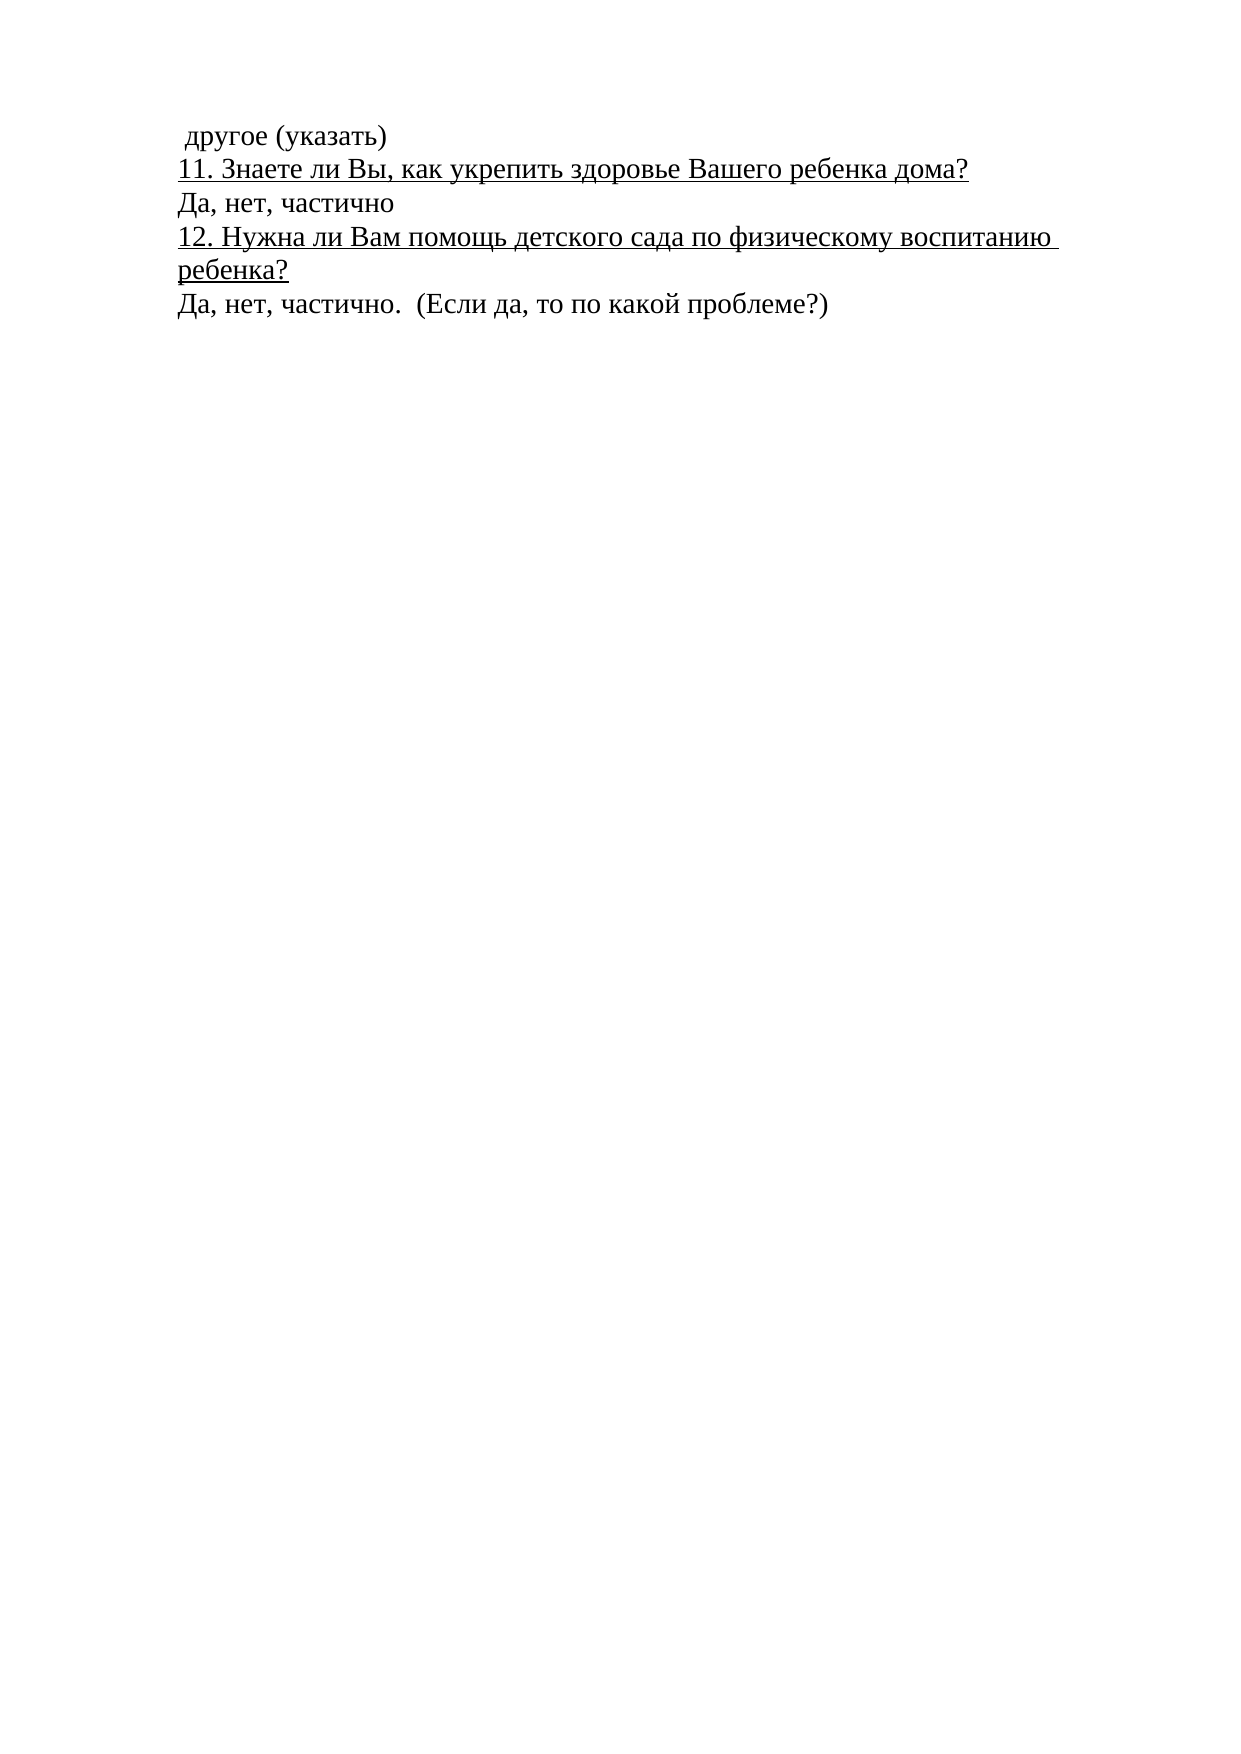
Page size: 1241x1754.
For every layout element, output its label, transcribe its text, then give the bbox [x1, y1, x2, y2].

text 11. Знаете ли Вы, как укрепить здоровье Вашего ребенка дома? [177, 152, 1152, 185]
text 12. Нужна ли Вам помощь детского сада по физическому воспитанию ребенка? [177, 219, 1152, 286]
text другое (указать) [177, 118, 1152, 152]
text Да, нет, частично [177, 185, 1152, 219]
text Да, нет, частично. (Если да, то по какой проблеме?) [177, 286, 1152, 319]
